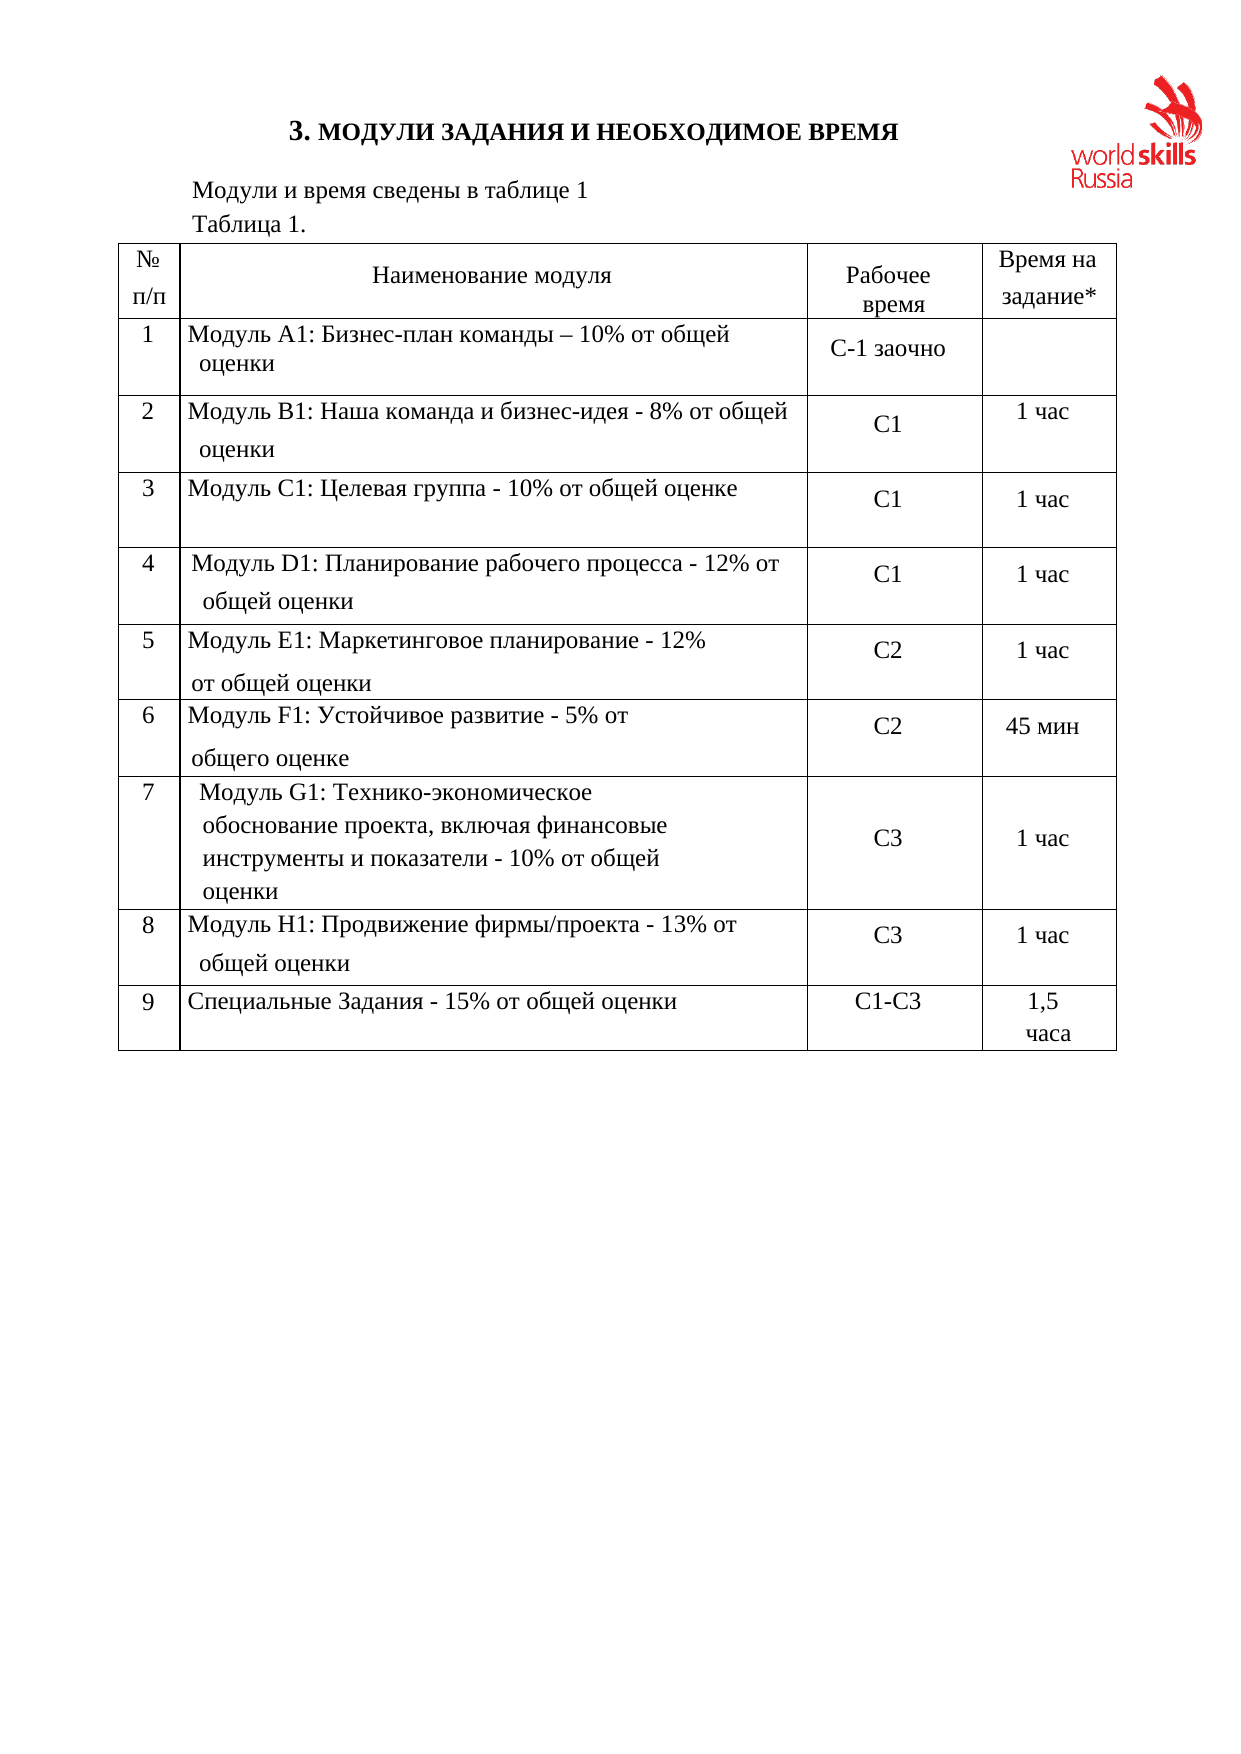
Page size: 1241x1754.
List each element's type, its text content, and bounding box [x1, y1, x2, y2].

table_cell 6 [119, 700, 179, 776]
table_cell 1,5 часа [983, 986, 1116, 1049]
table_cell 1 час [983, 625, 1116, 699]
table_cell 7 [119, 777, 179, 908]
table_cell 1 час [983, 910, 1116, 985]
table_cell 8 [119, 910, 179, 985]
table_cell 2 [119, 396, 179, 472]
table_cell 3 [119, 473, 179, 547]
table_cell С2 [808, 625, 982, 699]
table_cell С3 [808, 910, 982, 985]
table_cell 45 мин [983, 700, 1116, 776]
table_cell С1-С3 [808, 986, 982, 1049]
picture [1071, 146, 1203, 175]
table_cell Модуль C1: Целевая группа - 10% от общей оценке [181, 473, 807, 547]
table_cell С1 [808, 473, 982, 547]
table_cell Модуль G1: Технико-экономическое обоснование проекта, включая финансовые инструменты и показатели - 10% от общей оценки [181, 777, 807, 908]
table_cell 5 [119, 625, 179, 699]
table_cell Модуль D1: Планирование рабочего процесса - 12% от общей оценки [181, 548, 807, 624]
table_cell С3 [808, 777, 982, 908]
table_cell Специальные Задания - 15% от общей оценки [181, 986, 807, 1049]
text Таблица 1. [192, 209, 1215, 238]
table_cell С-1 заочно [808, 319, 982, 395]
picture [1071, 75, 1203, 113]
table_cell 1 час [983, 777, 1116, 908]
table_cell 1 [119, 319, 179, 395]
table_cell Модуль В1: Наша команда и бизнес-идея - 8% от общей оценки [181, 396, 807, 472]
table_header Время на задание* [983, 244, 1116, 318]
table_header Наименование модуля [181, 244, 807, 318]
table_cell Модуль А1: Бизнес-план команды – 10% от общей оценки [181, 319, 807, 395]
table_cell 4 [119, 548, 179, 624]
table_cell Модуль E1: Маркетинговое планирование - 12% от общей оценки [181, 625, 807, 699]
table_cell 9 [119, 986, 179, 1049]
table_cell Модуль H1: Продвижение фирмы/проекта - 13% от общей оценки [181, 910, 807, 985]
table_cell 1 час [983, 473, 1116, 547]
table_cell С1 [808, 396, 982, 472]
table_header № п/п [119, 244, 179, 318]
table_cell С1 [808, 548, 982, 624]
table_cell 1 час [983, 396, 1116, 472]
table_cell С2 [808, 700, 982, 776]
text Модули и время сведены в таблице 1 [192, 175, 1215, 204]
table_cell [983, 319, 1116, 395]
table_cell Модуль F1: Устойчивое развитие - 5% от общего оценке [181, 700, 807, 776]
subtitle МОДУЛИ ЗАДАНИЯ И НЕОБХОДИМОЕ ВРЕМЯ [289, 113, 1215, 146]
table_header Рабочее время [808, 244, 982, 318]
table_cell 1 час [983, 548, 1116, 624]
